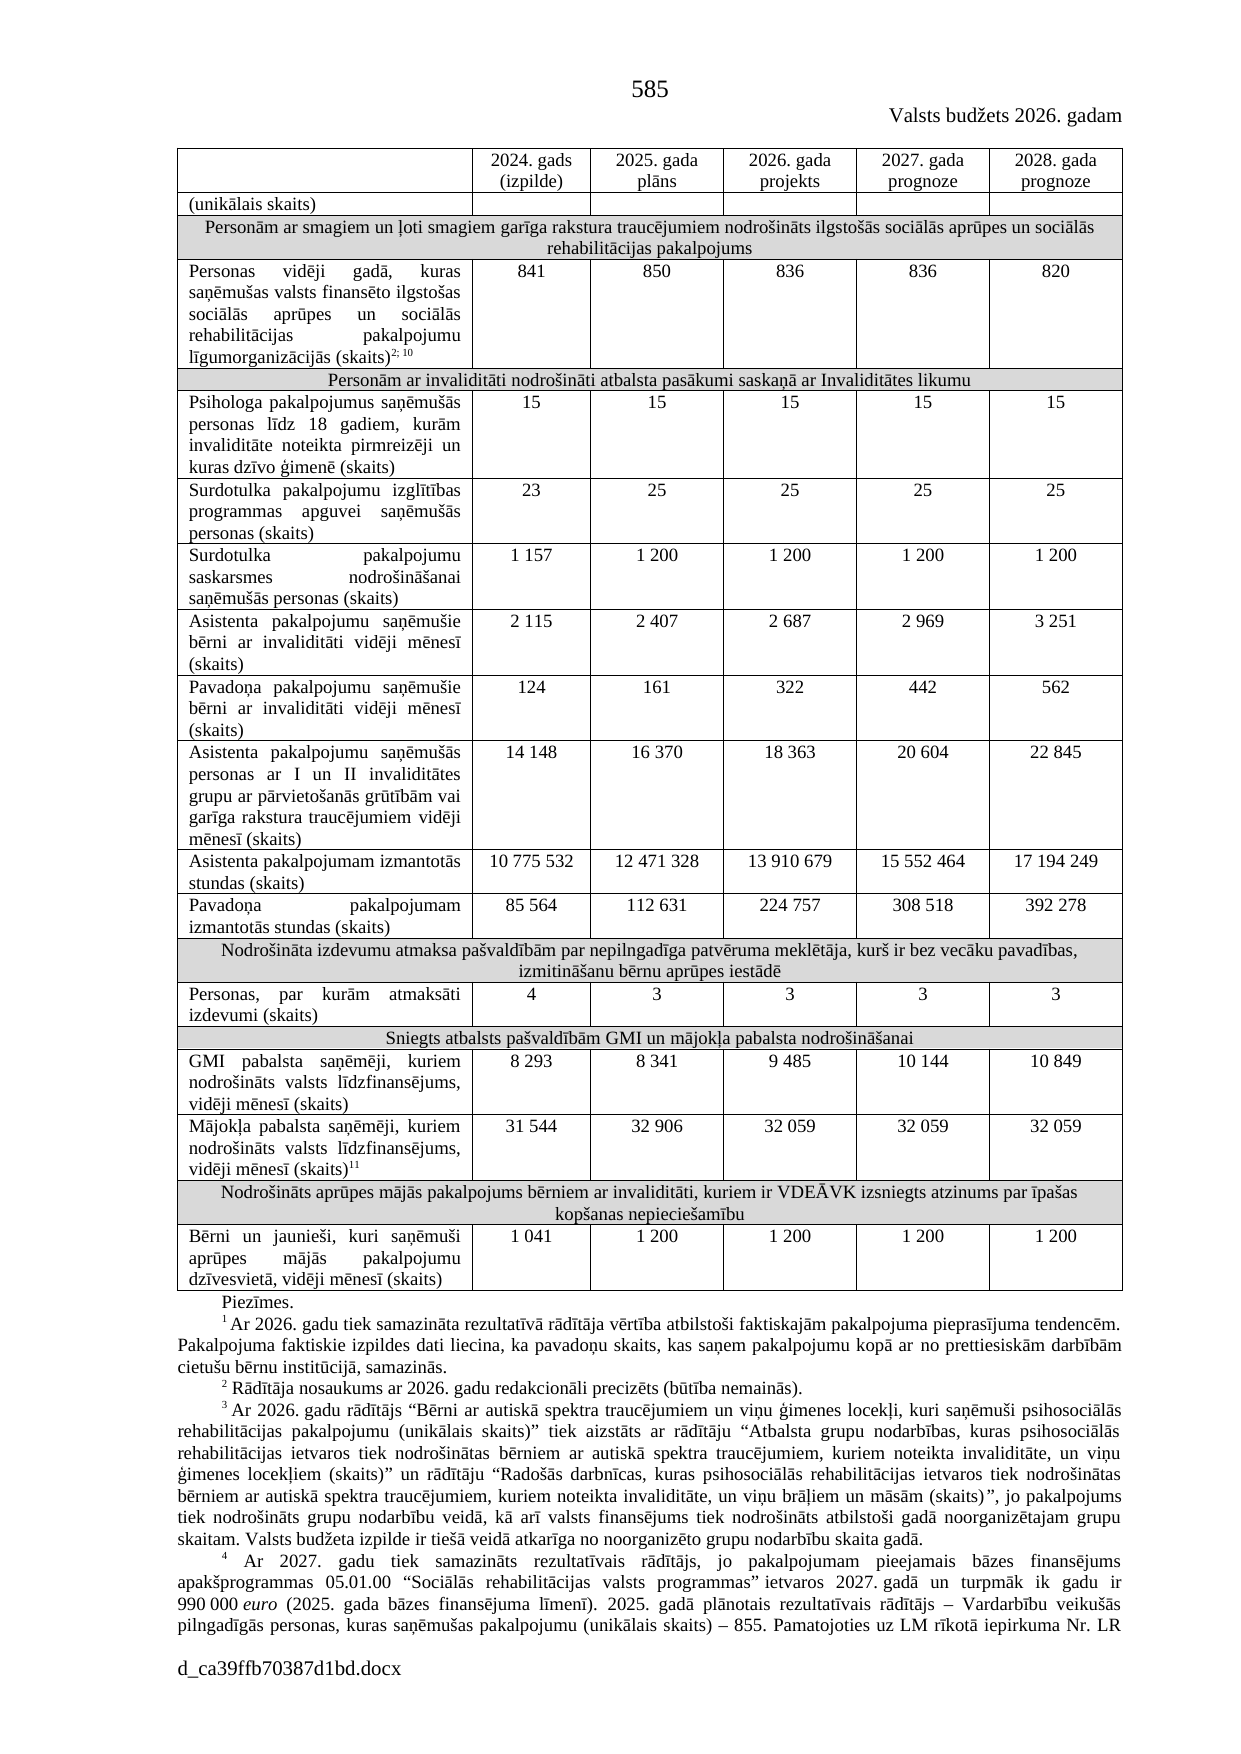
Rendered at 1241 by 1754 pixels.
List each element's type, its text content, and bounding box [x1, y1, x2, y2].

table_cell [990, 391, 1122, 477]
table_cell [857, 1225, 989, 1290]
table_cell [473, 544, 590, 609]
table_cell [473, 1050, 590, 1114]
text 2 Rādītāja nosaukums ar 2026. gadu redakcionāli precizēts (būtība nemainās). [177, 1377, 1122, 1399]
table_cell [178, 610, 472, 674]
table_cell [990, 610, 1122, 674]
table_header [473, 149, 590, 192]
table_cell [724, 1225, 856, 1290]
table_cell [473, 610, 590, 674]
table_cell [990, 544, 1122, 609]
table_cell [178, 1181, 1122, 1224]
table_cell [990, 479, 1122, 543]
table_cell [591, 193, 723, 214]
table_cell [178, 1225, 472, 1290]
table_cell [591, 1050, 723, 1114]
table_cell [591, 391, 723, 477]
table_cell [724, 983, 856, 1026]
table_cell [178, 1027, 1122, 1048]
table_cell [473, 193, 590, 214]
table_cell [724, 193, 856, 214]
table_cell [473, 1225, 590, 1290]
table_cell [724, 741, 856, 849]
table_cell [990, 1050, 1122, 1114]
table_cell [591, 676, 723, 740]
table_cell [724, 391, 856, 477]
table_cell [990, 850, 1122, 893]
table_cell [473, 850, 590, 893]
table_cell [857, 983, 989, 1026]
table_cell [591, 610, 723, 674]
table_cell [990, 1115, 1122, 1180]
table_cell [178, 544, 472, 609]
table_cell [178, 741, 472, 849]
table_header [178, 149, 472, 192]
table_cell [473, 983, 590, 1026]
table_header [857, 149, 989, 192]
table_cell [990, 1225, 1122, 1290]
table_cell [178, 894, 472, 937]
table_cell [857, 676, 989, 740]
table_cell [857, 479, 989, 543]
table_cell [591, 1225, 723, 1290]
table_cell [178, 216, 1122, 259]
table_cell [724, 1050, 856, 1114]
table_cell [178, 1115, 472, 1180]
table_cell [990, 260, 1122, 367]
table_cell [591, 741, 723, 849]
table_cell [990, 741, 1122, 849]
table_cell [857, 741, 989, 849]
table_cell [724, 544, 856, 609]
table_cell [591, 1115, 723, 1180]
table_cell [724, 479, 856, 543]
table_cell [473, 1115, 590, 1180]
text Piezīmes. [177, 1291, 1122, 1312]
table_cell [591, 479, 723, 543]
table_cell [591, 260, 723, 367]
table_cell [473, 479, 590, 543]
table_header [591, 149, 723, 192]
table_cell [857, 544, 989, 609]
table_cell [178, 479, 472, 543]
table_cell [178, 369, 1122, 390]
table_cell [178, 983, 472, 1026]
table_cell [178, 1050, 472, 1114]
text 1 Ar 2026. gadu tiek samazināta rezultatīvā rādītāja vērtība atbilstoši faktiskajām pakalpojuma pieprasījuma tendencēm. Pakalpojuma faktiskie izpildes dati liecina, ka pavadoņu skaits, kas saņem pakalpojumu kopā ar no prettiesiskām darbībām cietušu bērnu institūcijā, samazinās. [177, 1312, 1122, 1377]
text 3 Ar 2026. gadu rādītājs “Bērni ar autiskā spektra traucējumiem un viņu ģimenes locekļi, kuri saņēmuši psihosociālās rehabilitācijas pakalpojumu (unikālais skaits)” tiek aizstāts ar rādītāju “Atbalsta grupu nodarbības, kuras psihosociālās rehabilitācijas ietvaros tiek nodrošinātas bērniem ar autiskā spektra traucējumiem, kuriem noteikta invaliditāte, un viņu ģimenes locekļiem (skaits)” un rādītāju “Radošās darbnīcas, kuras psihosociālās rehabilitācijas ietvaros tiek nodrošinātas bērniem ar autiskā spektra traucējumiem, kuriem noteikta invaliditāte, un viņu brāļiem un māsām (skaits)”, jo pakalpojums tiek nodrošināts grupu nodarbību veidā, kā arī valsts finansējums tiek nodrošināts atbilstoši gadā noorganizētajam grupu skaitam. Valsts budžeta izpilde ir tiešā veidā atkarīga no noorganizēto grupu nodarbību skaita gadā. [177, 1399, 1122, 1549]
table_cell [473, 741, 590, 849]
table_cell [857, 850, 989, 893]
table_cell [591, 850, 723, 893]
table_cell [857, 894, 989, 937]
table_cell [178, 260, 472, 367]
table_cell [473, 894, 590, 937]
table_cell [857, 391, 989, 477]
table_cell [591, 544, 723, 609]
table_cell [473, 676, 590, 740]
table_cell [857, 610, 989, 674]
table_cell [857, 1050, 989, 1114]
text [177, 1549, 1122, 1636]
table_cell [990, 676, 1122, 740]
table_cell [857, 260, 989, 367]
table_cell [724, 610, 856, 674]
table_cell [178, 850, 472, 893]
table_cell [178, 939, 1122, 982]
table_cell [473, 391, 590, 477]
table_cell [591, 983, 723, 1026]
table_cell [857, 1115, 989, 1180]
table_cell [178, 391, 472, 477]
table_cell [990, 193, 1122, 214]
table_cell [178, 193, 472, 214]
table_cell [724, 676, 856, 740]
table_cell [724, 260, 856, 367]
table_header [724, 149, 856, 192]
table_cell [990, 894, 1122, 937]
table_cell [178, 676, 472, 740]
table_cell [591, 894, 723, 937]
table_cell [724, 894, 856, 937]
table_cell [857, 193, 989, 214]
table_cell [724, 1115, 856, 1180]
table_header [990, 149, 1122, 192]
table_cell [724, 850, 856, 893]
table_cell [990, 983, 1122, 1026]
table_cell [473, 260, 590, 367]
